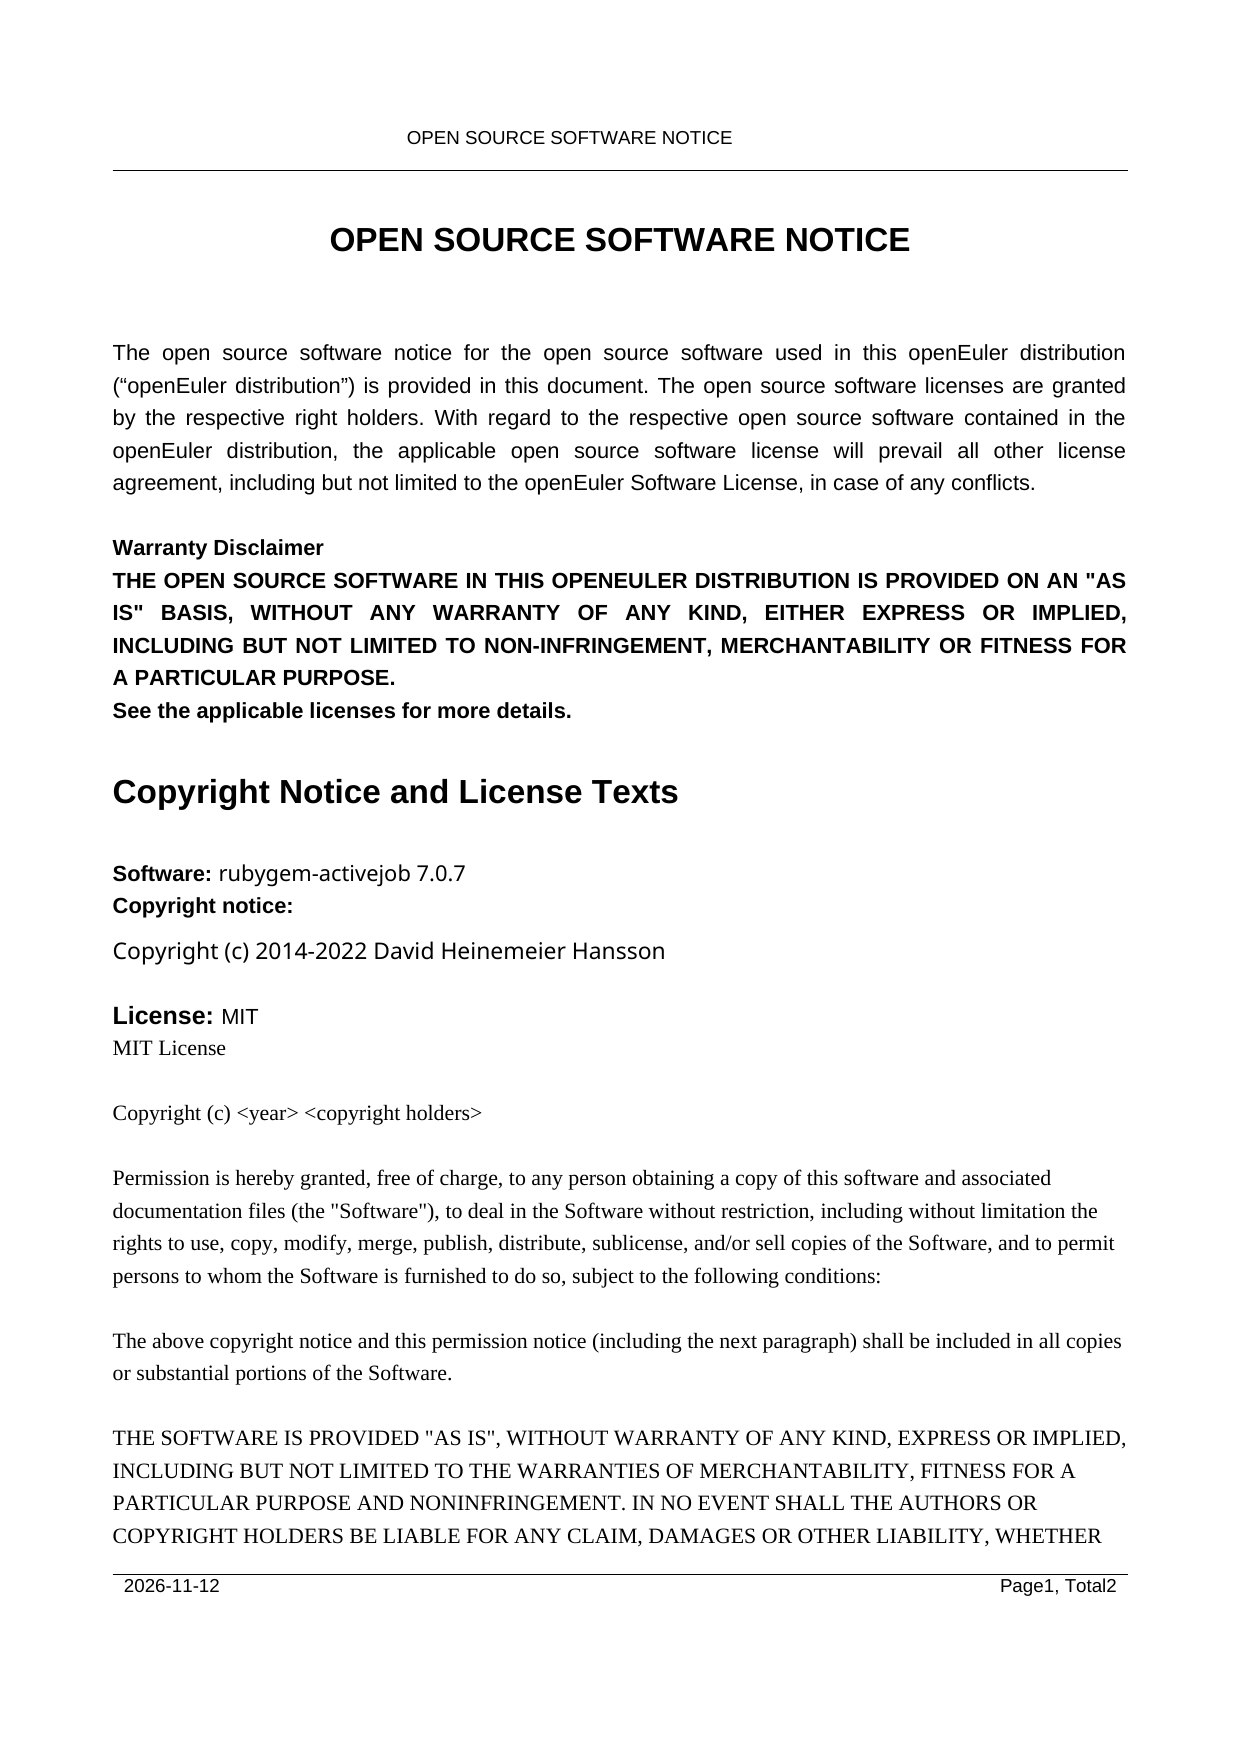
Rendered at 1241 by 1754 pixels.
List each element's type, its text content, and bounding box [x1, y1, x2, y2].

text Copyright Notice and License Texts [112, 759, 1128, 824]
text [112, 1031, 1128, 1551]
title Software: rubygem-activejob 7.0.7 [112, 856, 1128, 889]
text The open source software notice for the open source software used in this openEuler distribution (“openEuler distribution”) is provided in this document. The open source software licenses are granted by the respective right holders. With regard to the respective open source software contained in the openEuler distribution, the applicable open source software license will prevail all other license agreement, including but not limited to the openEuler Software License, in case of any conflicts. [112, 336, 1128, 499]
text License: MIT [112, 999, 1128, 1031]
text Warranty Disclaimer [112, 531, 1128, 564]
text Copyright (c) 2014-2022 David Heinemeier Hansson [112, 934, 1128, 999]
text Copyright notice: [112, 889, 1128, 921]
text THE OPEN SOURCE SOFTWARE IN THIS OPENEULER DISTRIBUTION IS PROVIDED ON AN "AS IS" BASIS, WITHOUT ANY WARRANTY OF ANY KIND, EITHER EXPRESS OR IMPLIED, INCLUDING BUT NOT LIMITED TO NON-INFRINGEMENT, MERCHANTABILITY OR FITNESS FOR A PARTICULAR PURPOSE. See the applicable licenses for more details. [112, 564, 1128, 726]
text OPEN SOURCE SOFTWARE NOTICE [112, 206, 1128, 271]
